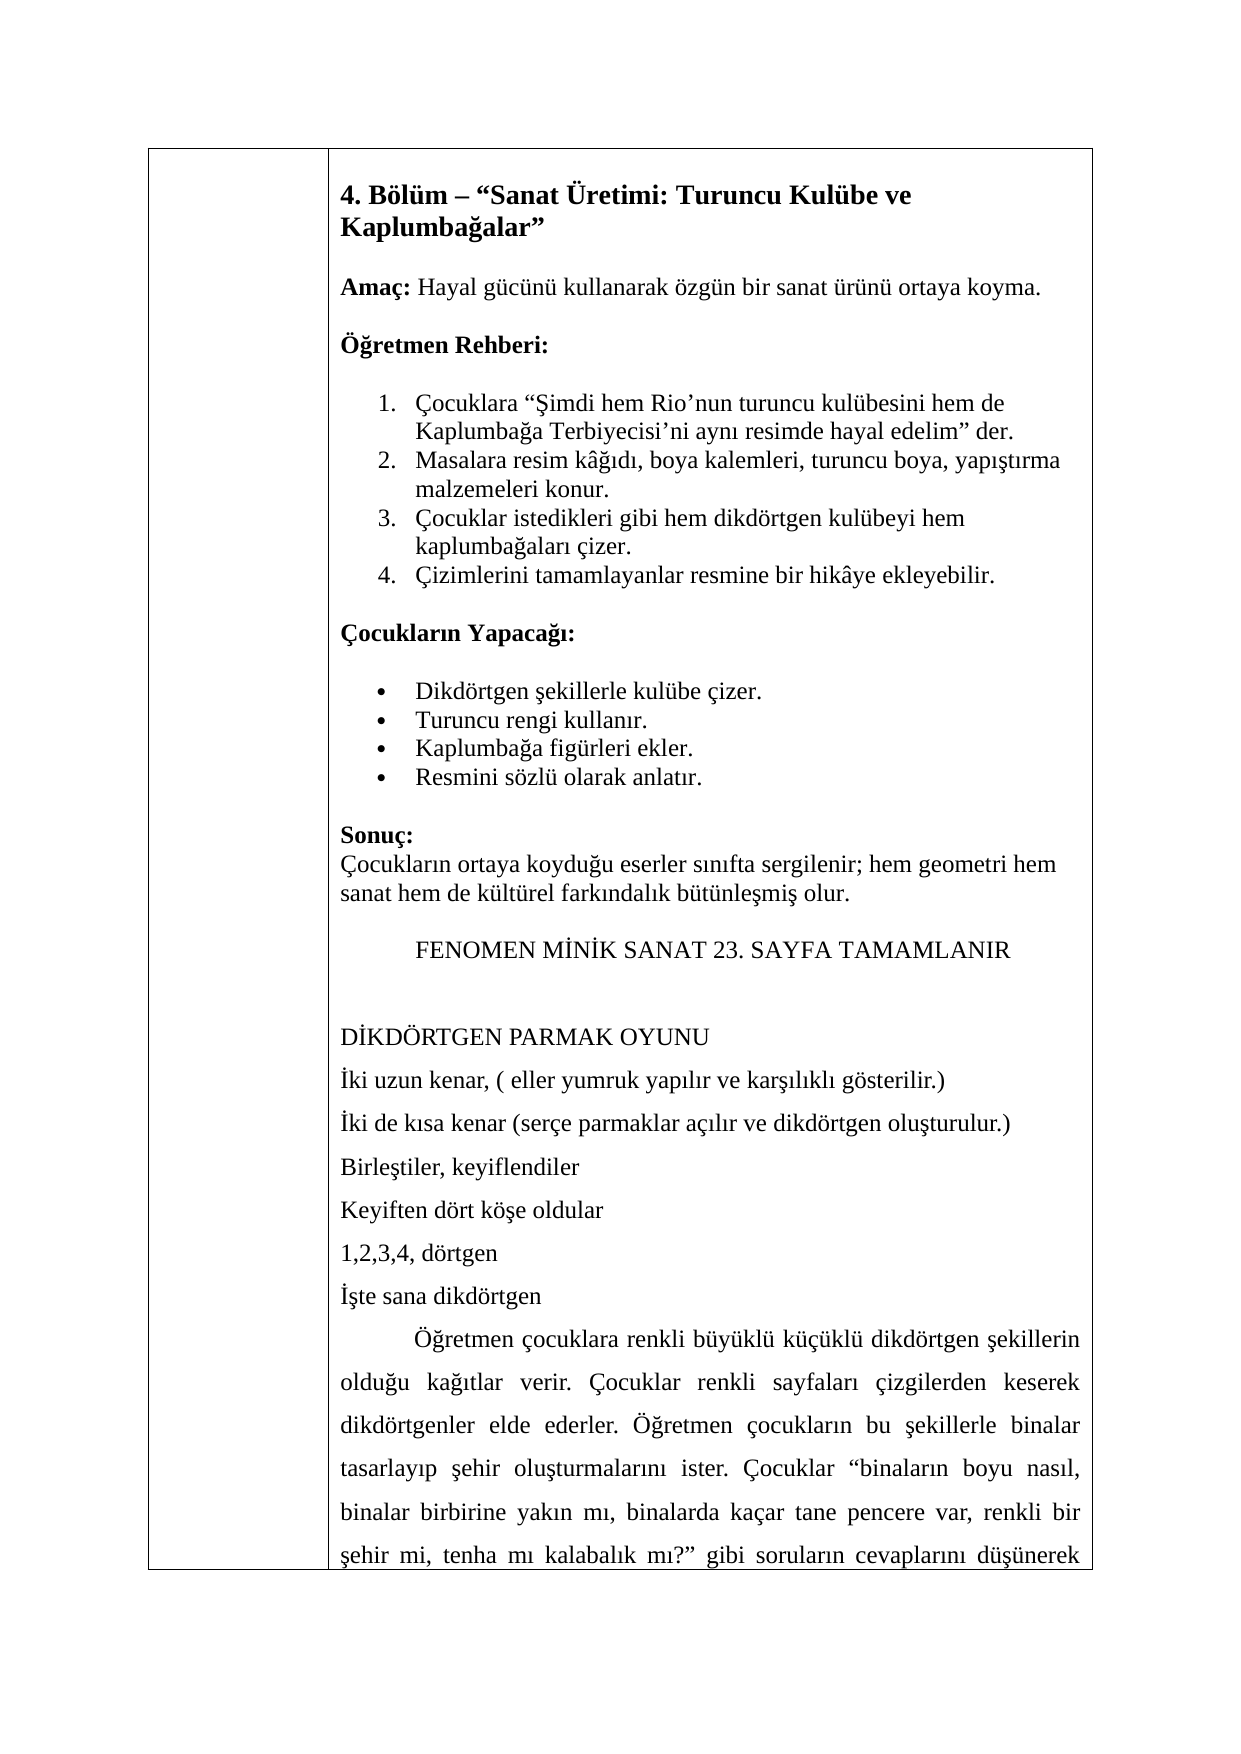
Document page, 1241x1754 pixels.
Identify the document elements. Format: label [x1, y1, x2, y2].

table_cell [149, 149, 328, 1568]
table_cell [329, 149, 1092, 1568]
